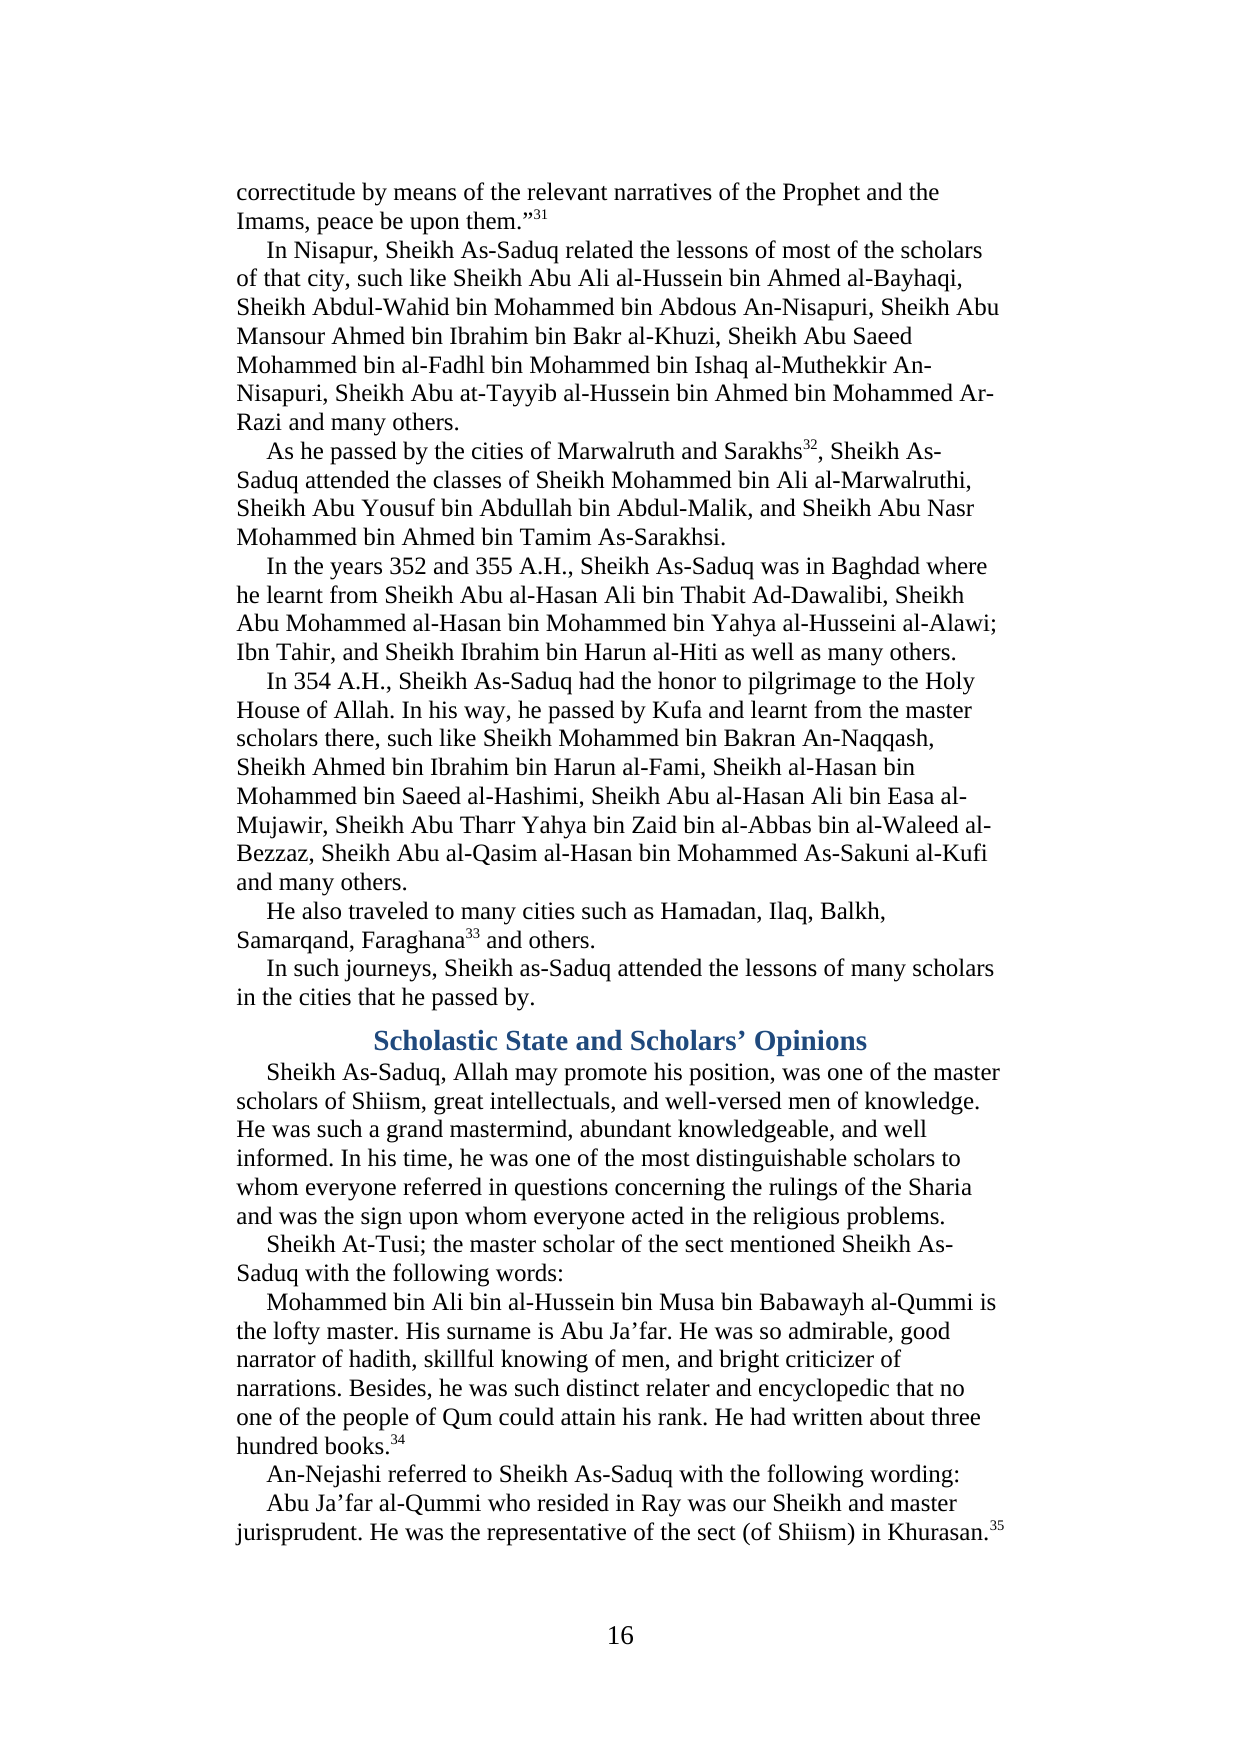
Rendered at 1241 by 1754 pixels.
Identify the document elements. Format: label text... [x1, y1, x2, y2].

text Sheikh As-Saduq, Allah may promote his position, was one of the master scholars of Shiism, great intellectuals, and well-versed men of knowledge. He was such a grand mastermind, abundant knowledgeable, and well informed. In his time, he was one of the most distinguishable scholars to whom everyone referred in questions concerning the rulings of the Sharia and was the sign upon whom everyone acted in the religious problems. [236, 1057, 1004, 1229]
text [236, 177, 1004, 235]
text Sheikh At-Tusi; the master scholar of the sect mentioned Sheikh As-Saduq with the following words: [236, 1229, 1004, 1287]
text An-Nejashi referred to Sheikh As-Saduq with the following wording: [236, 1459, 1004, 1488]
text In Nisapur, Sheikh As-Saduq related the lessons of most of the scholars of that city, such like Sheikh Abu Ali al-Hussein bin Ahmed al-Bayhaqi, Sheikh Abdul-Wahid bin Mohammed bin Abdous An-Nisapuri, Sheikh Abu Mansour Ahmed bin Ibrahim bin Bakr al-Khuzi, Sheikh Abu Saeed Mohammed bin al-Fadhl bin Mohammed bin Ishaq al-Muthekkir An-Nisapuri, Sheikh Abu at-Tayyib al-Hussein bin Ahmed bin Mohammed Ar-Razi and many others. [236, 235, 1004, 436]
text He also traveled to many cities such as Hamadan, Ilaq, Balkh, Samarqand, Faraghana and others. [236, 896, 1004, 953]
subtitle Scholastic State and Scholars’ Opinions [236, 1023, 1004, 1057]
text In the years 352 and 355 A.H., Sheikh As-Saduq was in Baghdad where he learnt from Sheikh Abu al-Hasan Ali bin Thabit Ad-Dawalibi, Sheikh Abu Mohammed al-Hasan bin Mohammed bin Yahya al-Husseini al-Alawi; Ibn Tahir, and Sheikh Ibrahim bin Harun al-Hiti as well as many others. [236, 551, 1004, 666]
text Abu Ja’far al-Qummi who resided in Ray was our Sheikh and master jurisprudent. He was the representative of the sect (of Shiism) in Khurasan. [236, 1488, 1004, 1546]
text In 354 A.H., Sheikh As-Saduq had the honor to pilgrimage to the Holy House of Allah. In his way, he passed by Kufa and learnt from the master scholars there, such like Sheikh Mohammed bin Bakran An-Naqqash, Sheikh Ahmed bin Ibrahim bin Harun al-Fami, Sheikh al-Hasan bin Mohammed bin Saeed al-Hashimi, Sheikh Abu al-Hasan Ali bin Easa al-Mujawir, Sheikh Abu Tharr Yahya bin Zaid bin al-Abbas bin al-Waleed al-Bezzaz, Sheikh Abu al-Qasim al-Hasan bin Mohammed As-Sakuni al-Kufi and many others. [236, 666, 1004, 896]
text Mohammed bin Ali bin al-Hussein bin Musa bin Babawayh al-Qummi is the lofty master. His surname is Abu Ja’far. He was so admirable, good narrator of hadith, skillful knowing of men, and bright criticizer of narrations. Besides, he was such distinct relater and encyclopedic that no one of the people of Qum could attain his rank. He had written about three hundred books. [236, 1287, 1004, 1459]
text As he passed by the cities of Marwalruth and Sarakhs, Sheikh As-Saduq attended the classes of Sheikh Mohammed bin Ali al-Marwalruthi, Sheikh Abu Yousuf bin Abdullah bin Abdul-Malik, and Sheikh Abu Nasr Mohammed bin Ahmed bin Tamim As-Sarakhsi. [236, 436, 1004, 551]
text In such journeys, Sheikh as-Saduq attended the lessons of many scholars in the cities that he passed by. [236, 953, 1004, 1011]
